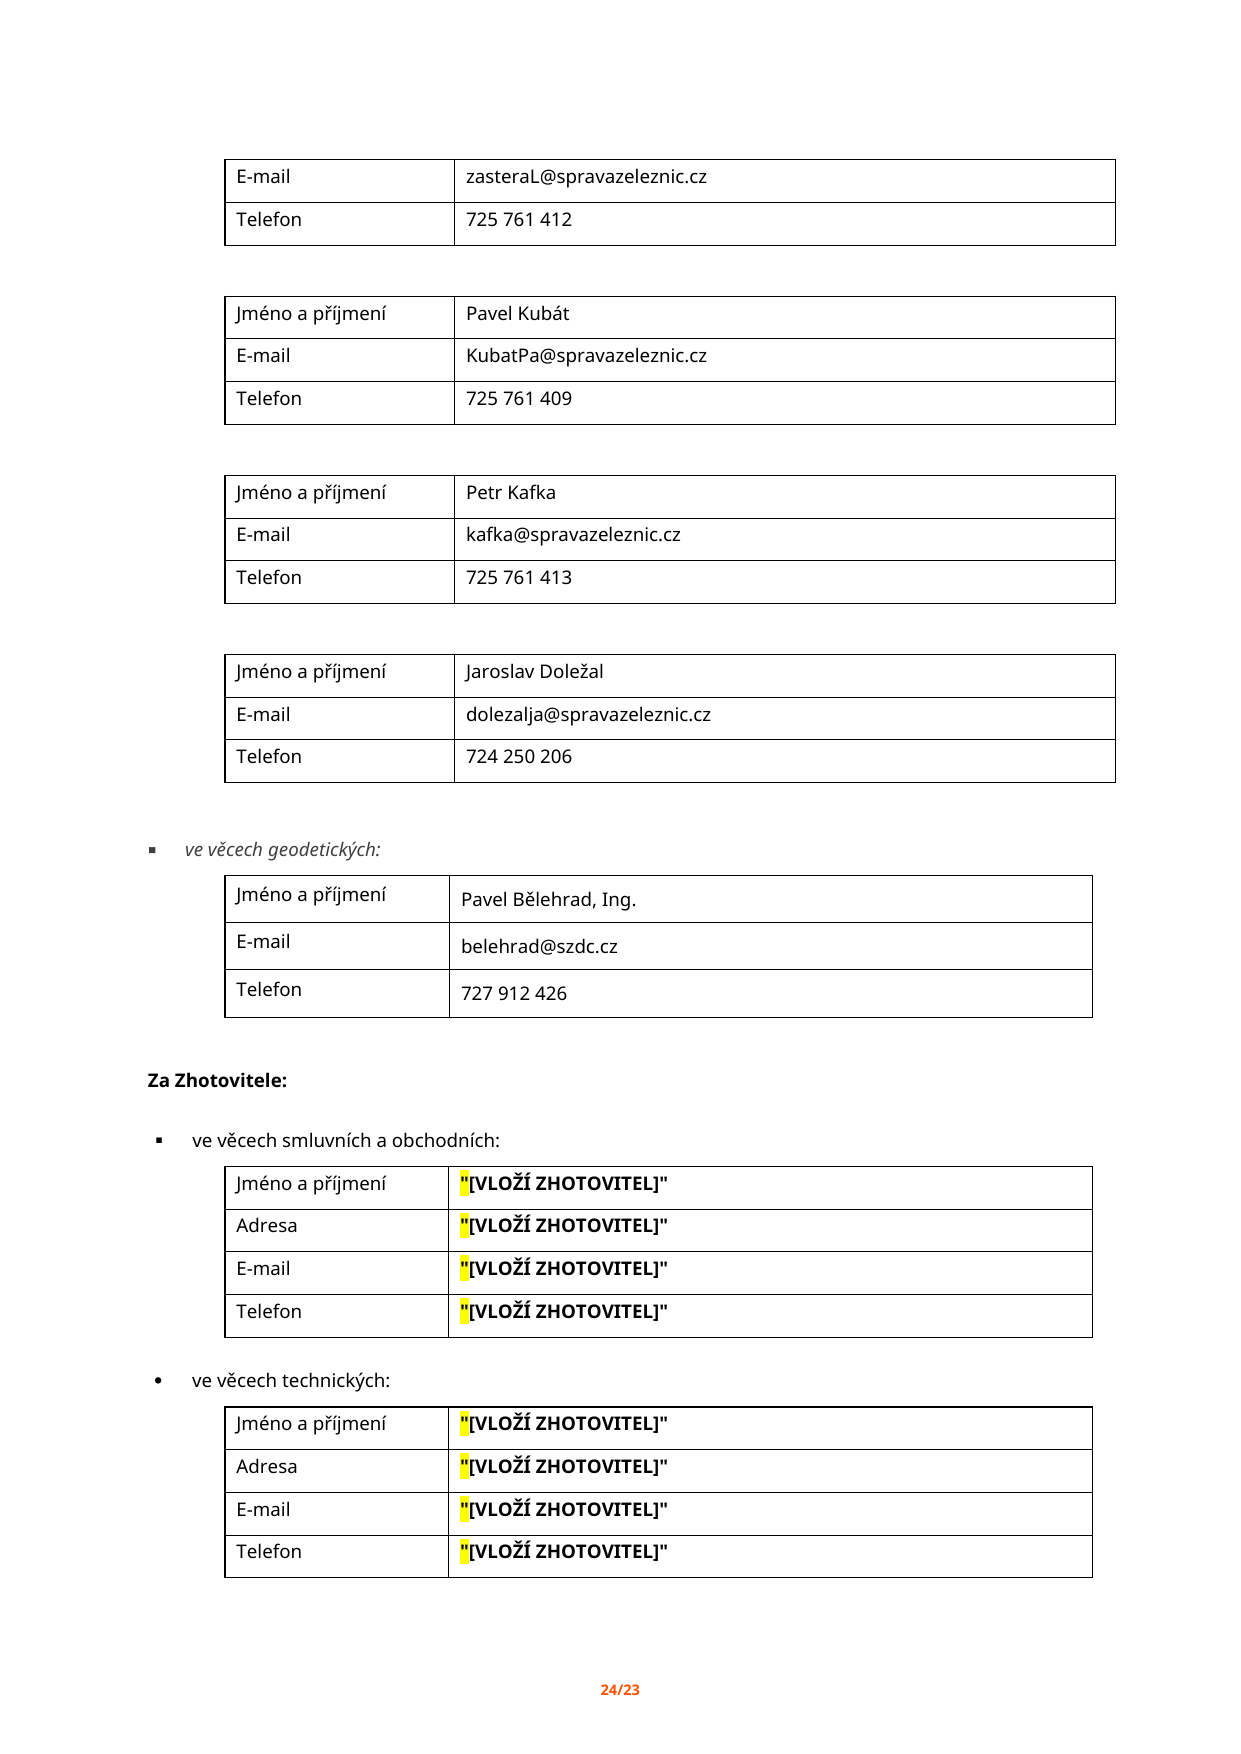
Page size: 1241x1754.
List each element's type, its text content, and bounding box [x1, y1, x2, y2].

table_cell [449, 1295, 1092, 1337]
table_cell Telefon [226, 1295, 448, 1337]
table_cell dolezalja@spravazeleznic.cz [455, 698, 1115, 739]
table_cell belehrad@szdc.cz [450, 923, 1092, 969]
table_header Jméno a příjmení [226, 655, 454, 697]
table_header Pavel Kubát [455, 297, 1115, 338]
subtitle ve věcech geodetických: [148, 833, 1093, 862]
table_cell [449, 1536, 1092, 1577]
table_cell zasteraL@spravazeleznic.cz [455, 160, 1115, 202]
table_cell 725 761 409 [455, 382, 1115, 424]
table_cell [449, 1450, 1092, 1492]
list ve věcech smluvních a obchodních: [154, 1122, 1093, 1153]
table_cell E-mail [226, 1252, 448, 1294]
table_header Pavel Bělehrad, Ing. [450, 876, 1092, 922]
table_header [449, 1408, 1092, 1449]
table_header Jméno a příjmení [226, 476, 454, 517]
table_cell 725 761 412 [455, 203, 1115, 244]
table_header Jaroslav Doležal [455, 655, 1115, 697]
table_cell Telefon [226, 740, 454, 782]
table_cell KubatPa@spravazeleznic.cz [455, 339, 1115, 381]
table_cell E-mail [226, 1493, 448, 1534]
table_cell E-mail [226, 160, 454, 202]
table_cell [449, 1252, 1092, 1294]
table_header [449, 1167, 1092, 1208]
table_header Jméno a příjmení [226, 1408, 448, 1449]
table_cell 727 912 426 [450, 970, 1092, 1017]
table_cell Adresa [226, 1450, 448, 1492]
table_cell kafka@spravazeleznic.cz [455, 519, 1115, 560]
table_header Jméno a příjmení [226, 1167, 448, 1208]
table_cell Telefon [226, 970, 449, 1017]
table_cell Adresa [226, 1210, 448, 1251]
table_cell [449, 1210, 1092, 1251]
table_cell E-mail [226, 519, 454, 560]
table_cell [449, 1493, 1092, 1534]
table_cell Telefon [226, 203, 454, 244]
table_cell 725 761 413 [455, 561, 1115, 603]
table_cell Telefon [226, 1536, 448, 1577]
table_cell E-mail [226, 339, 454, 381]
table_header Jméno a příjmení [226, 297, 454, 338]
text Za Zhotovitele: [148, 1068, 1093, 1093]
table_header Jméno a příjmení [226, 876, 449, 922]
table_cell 724 250 206 [455, 740, 1115, 782]
table_cell Telefon [226, 561, 454, 603]
list ve věcech technických: [155, 1363, 1093, 1394]
table_cell E-mail [226, 698, 454, 739]
table_cell E-mail [226, 923, 449, 969]
table_header Petr Kafka [455, 476, 1115, 517]
table_cell Telefon [226, 382, 454, 424]
